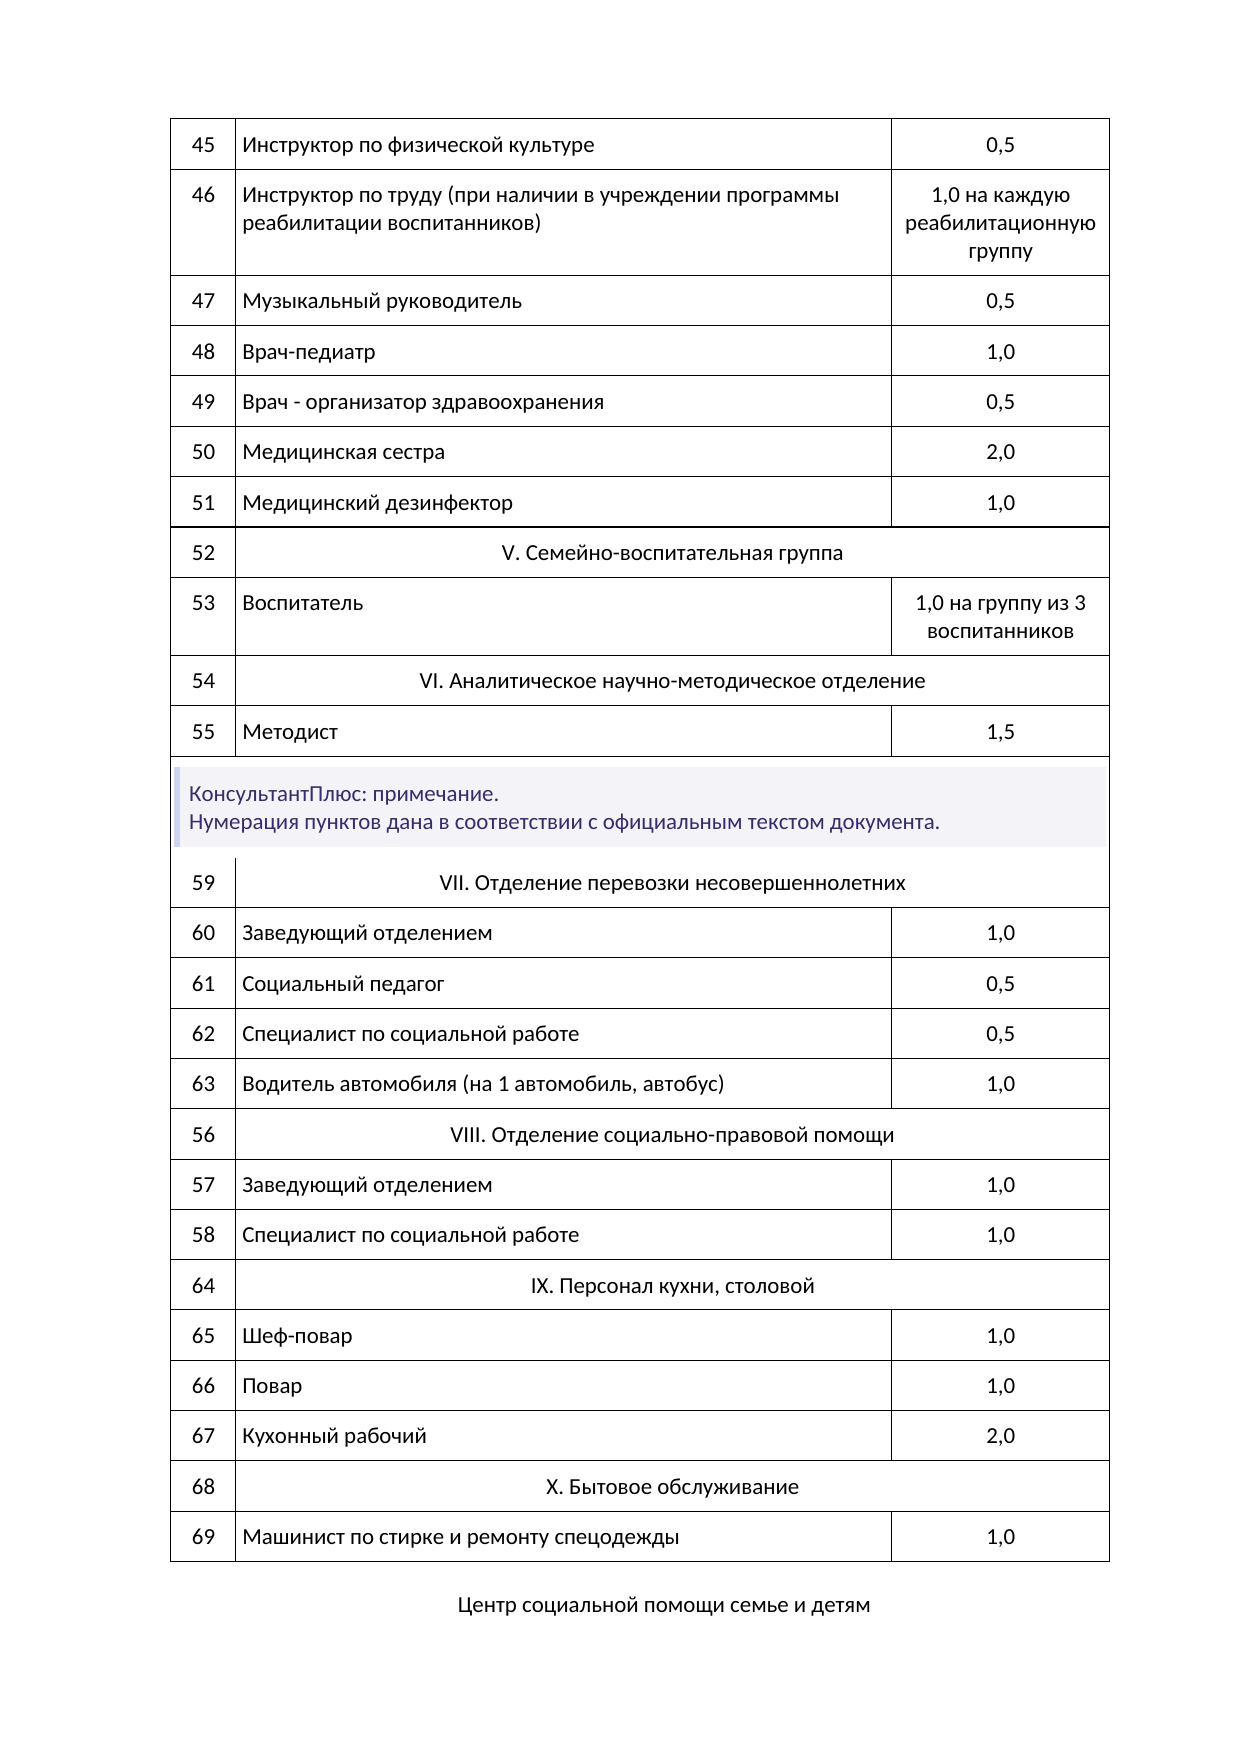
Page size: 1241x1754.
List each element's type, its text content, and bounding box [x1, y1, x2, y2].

table_cell 58 [171, 1210, 235, 1259]
table_cell 54 [171, 656, 235, 705]
table_cell 55 [171, 706, 235, 756]
table_cell 0,5 [892, 276, 1109, 325]
table_cell 57 [171, 1160, 235, 1209]
table_cell 52 [171, 528, 235, 577]
table_cell 48 [171, 326, 235, 375]
table_cell 0,5 [892, 1009, 1109, 1058]
table_cell X. Бытовое обслуживание [236, 1461, 1109, 1511]
table_cell 1,5 [892, 706, 1109, 756]
table_cell Инструктор по труду (при наличии в учреждении программы реабилитации воспитанников) [236, 170, 891, 275]
table_cell Водитель автомобиля (на 1 автомобиль, автобус) [236, 1059, 891, 1108]
table_cell VI. Аналитическое научно-методическое отделение [236, 656, 1109, 705]
table_cell 1,0 [892, 477, 1109, 526]
table_cell 1,0 [892, 1310, 1109, 1360]
table_cell Специалист по социальной работе [236, 1009, 891, 1058]
table_cell IX. Персонал кухни, столовой [236, 1260, 1109, 1309]
table_cell Специалист по социальной работе [236, 1210, 891, 1259]
table_cell 0,5 [892, 376, 1109, 426]
table_cell 2,0 [892, 1411, 1109, 1460]
text Центр социальной помощи семье и детям [177, 1590, 1152, 1618]
table_cell Воспитатель [236, 578, 891, 655]
table_cell 0,5 [892, 119, 1109, 168]
table_cell Медицинская сестра [236, 427, 891, 476]
table_cell Методист [236, 706, 891, 756]
table_cell 67 [171, 1411, 235, 1460]
table_cell 1,0 на группу из 3 воспитанников [892, 578, 1109, 655]
table_cell 46 [171, 170, 235, 275]
table_cell 50 [171, 427, 235, 476]
table_cell 69 [171, 1512, 235, 1561]
table_cell Заведующий отделением [236, 908, 891, 957]
table_cell 1,0 [892, 908, 1109, 957]
table_cell Машинист по стирке и ремонту спецодежды [236, 1512, 891, 1561]
table_cell 62 [171, 1009, 235, 1058]
table_cell 65 [171, 1310, 235, 1360]
table_cell 45 [171, 119, 235, 168]
table_cell 1,0 [892, 1361, 1109, 1410]
table_cell 63 [171, 1059, 235, 1108]
table_cell [171, 757, 1109, 858]
table_cell 66 [171, 1361, 235, 1410]
table_cell 1,0 [892, 1512, 1109, 1561]
table_cell 1,0 [892, 326, 1109, 375]
table_cell 64 [171, 1260, 235, 1309]
table_cell 61 [171, 958, 235, 1007]
table_cell Врач-педиатр [236, 326, 891, 375]
table_cell 1,0 [892, 1059, 1109, 1108]
table_cell Музыкальный руководитель [236, 276, 891, 325]
table_cell Врач - организатор здравоохранения [236, 376, 891, 426]
table_cell 68 [171, 1461, 235, 1511]
table_cell Шеф-повар [236, 1310, 891, 1360]
table_cell 1,0 на каждую реабилитационную группу [892, 170, 1109, 275]
table_cell Повар [236, 1361, 891, 1410]
table_cell 1,0 [892, 1210, 1109, 1259]
table_cell 49 [171, 376, 235, 426]
table_cell V. Семейно-воспитательная группа [236, 528, 1109, 577]
table_cell Социальный педагог [236, 958, 891, 1007]
table_cell Кухонный рабочий [236, 1411, 891, 1460]
table_cell 53 [171, 578, 235, 655]
table_cell Заведующий отделением [236, 1160, 891, 1209]
table_cell 59 [171, 858, 235, 907]
table_cell 47 [171, 276, 235, 325]
table_cell 60 [171, 908, 235, 957]
table_cell 1,0 [892, 1160, 1109, 1209]
table_cell Медицинский дезинфектор [236, 477, 891, 526]
table_cell Инструктор по физической культуре [236, 119, 891, 168]
table_cell 0,5 [892, 958, 1109, 1007]
table_cell 51 [171, 477, 235, 526]
table_cell 2,0 [892, 427, 1109, 476]
table_cell VII. Отделение перевозки несовершеннолетних [236, 858, 1109, 907]
table_cell VIII. Отделение социально-правовой помощи [236, 1109, 1109, 1158]
table_cell 56 [171, 1109, 235, 1158]
